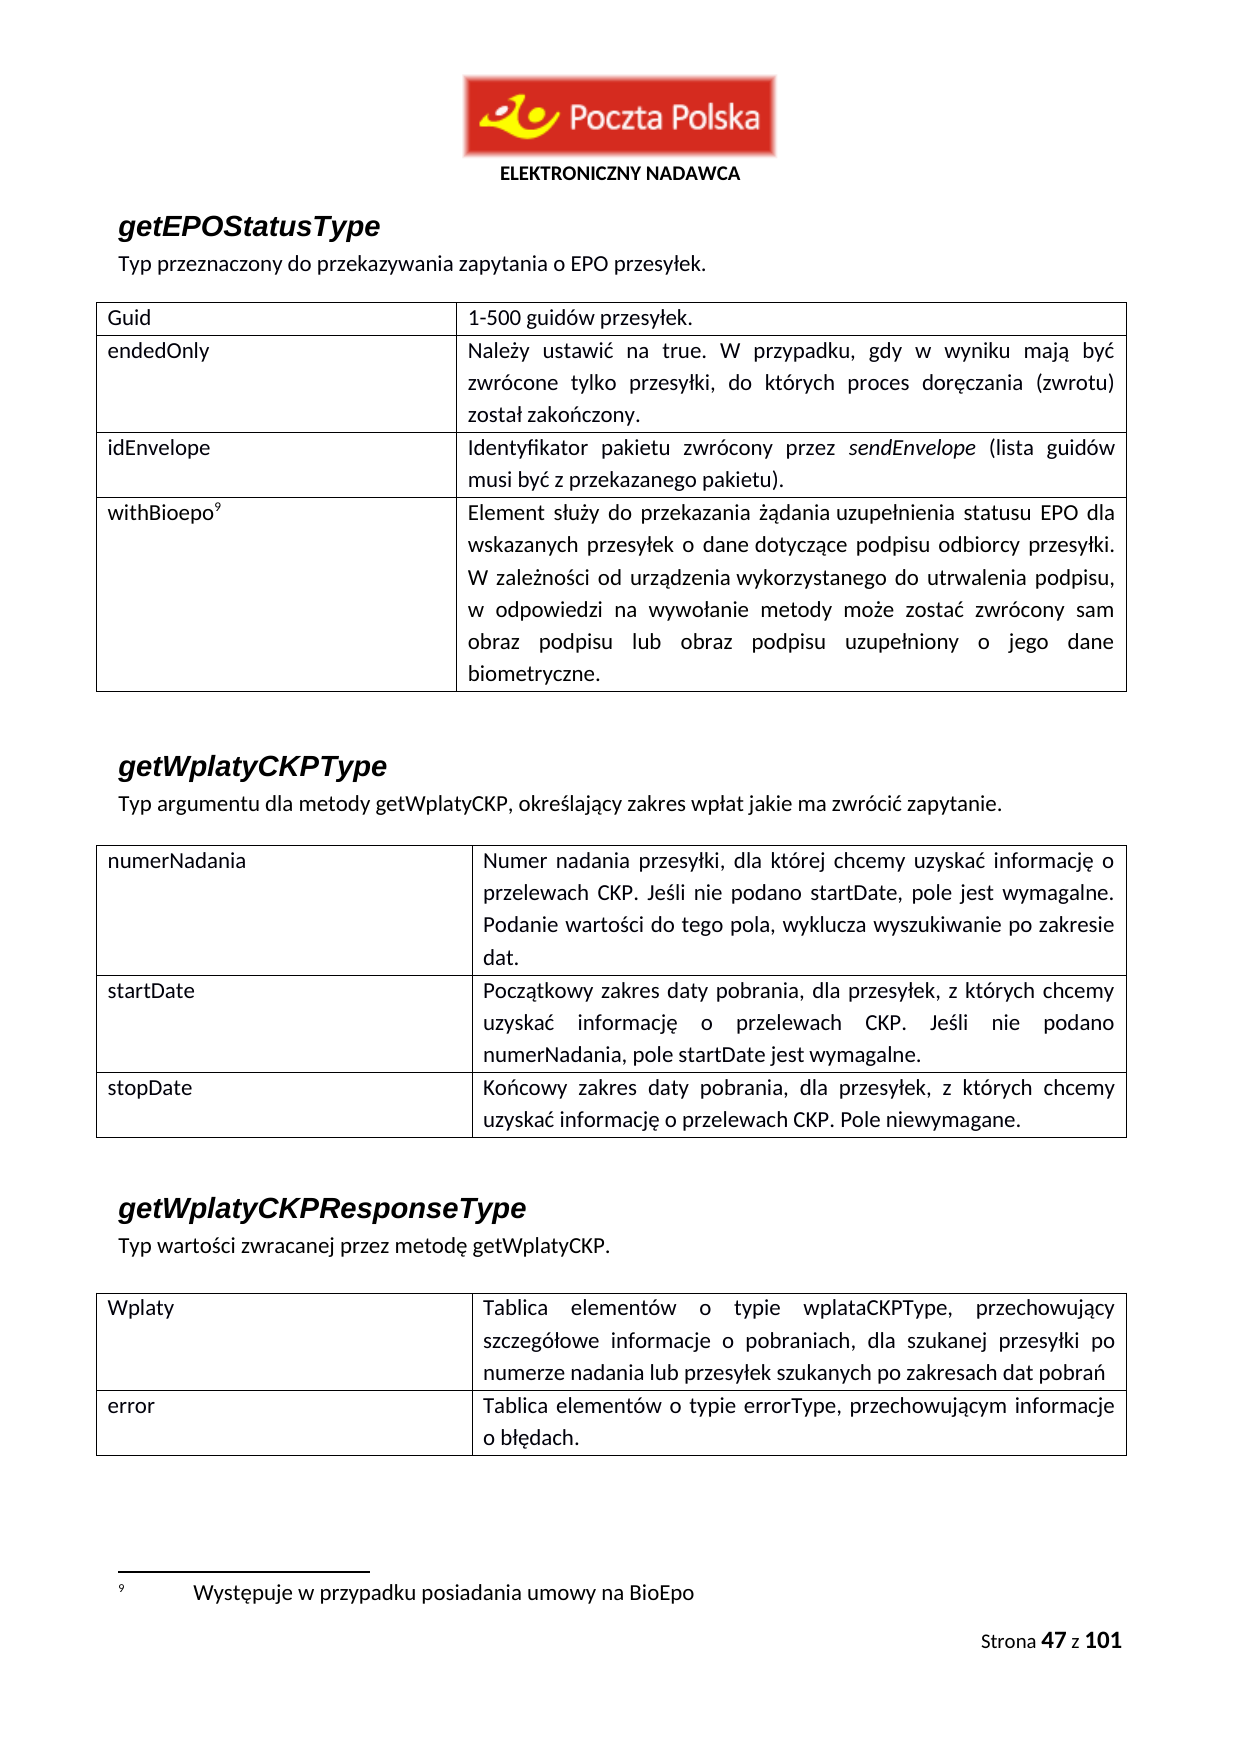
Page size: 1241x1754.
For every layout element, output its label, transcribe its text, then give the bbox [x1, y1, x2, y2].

picture [461, 73, 779, 160]
table_cell idEnvelope [97, 433, 456, 497]
table_header 1-500 guidów przesyłek. [457, 303, 1126, 335]
table_cell Należy ustawić na true. W przypadku, gdy w wyniku mają być zwrócone tylko przesyłki, do których proces doręczania (zwrotu) został zakończony. [457, 336, 1126, 432]
table_cell endedOnly [97, 336, 456, 432]
table_header Tablica elementów o typie wplataCKPType, przechowujący szczegółowe informacje o pobraniach, dla szukanej przesyłki po numerze nadania lub przesyłek szukanych po zakresach dat pobrań [473, 1294, 1126, 1390]
text Typ wartości zwracanej przez metodę getWplatyCKP. [118, 1231, 1122, 1259]
table_cell Identyfikator pakietu zwrócony przez sendEnvelope (lista guidów musi być z przekazanego pakietu). [457, 433, 1126, 497]
table_cell withBioepo [97, 498, 456, 691]
table_cell Początkowy zakres daty pobrania, dla przesyłek, z których chcemy uzyskać informację o przelewach CKP. Jeśli nie podano numerNadania, pole startDate jest wymagalne. [473, 976, 1126, 1072]
subtitle getWplatyCKPResponseType [118, 1191, 1122, 1225]
table_cell Tablica elementów o typie errorType, przechowującym informacje o błędach. [473, 1391, 1126, 1455]
table_cell Element służy do przekazania żądania uzupełnienia statusu EPO dla wskazanych przesyłek o dane dotyczące podpisu odbiorcy przesyłki. W zależności od urządzenia wykorzystanego do utrwalenia podpisu, w odpowiedzi na wywołanie metody może zostać zwrócony sam obraz podpisu lub obraz podpisu uzupełniony o jego dane biometryczne. [457, 498, 1126, 691]
subtitle getWplatyCKPType [118, 749, 1122, 783]
table_header Numer nadania przesyłki, dla której chcemy uzyskać informację o przelewach CKP. Jeśli nie podano startDate, pole jest wymagalne. Podanie wartości do tego pola, wyklucza wyszukiwanie po zakresie dat. [473, 846, 1126, 975]
table_header numerNadania [97, 846, 472, 975]
table_cell error [97, 1391, 472, 1455]
table_cell stopDate [97, 1073, 472, 1137]
table_header Guid [97, 303, 456, 335]
table_cell startDate [97, 976, 472, 1072]
text Typ argumentu dla metody getWplatyCKP, określający zakres wpłat jakie ma zwrócić zapytanie. [118, 789, 1122, 817]
subtitle getEPOStatusType [118, 209, 1122, 243]
table_cell Końcowy zakres daty pobrania, dla przesyłek, z których chcemy uzyskać informację o przelewach CKP. Pole niewymagane. [473, 1073, 1126, 1137]
text Typ przeznaczony do przekazywania zapytania o EPO przesyłek. [118, 249, 1122, 277]
table_header Wplaty [97, 1294, 472, 1390]
